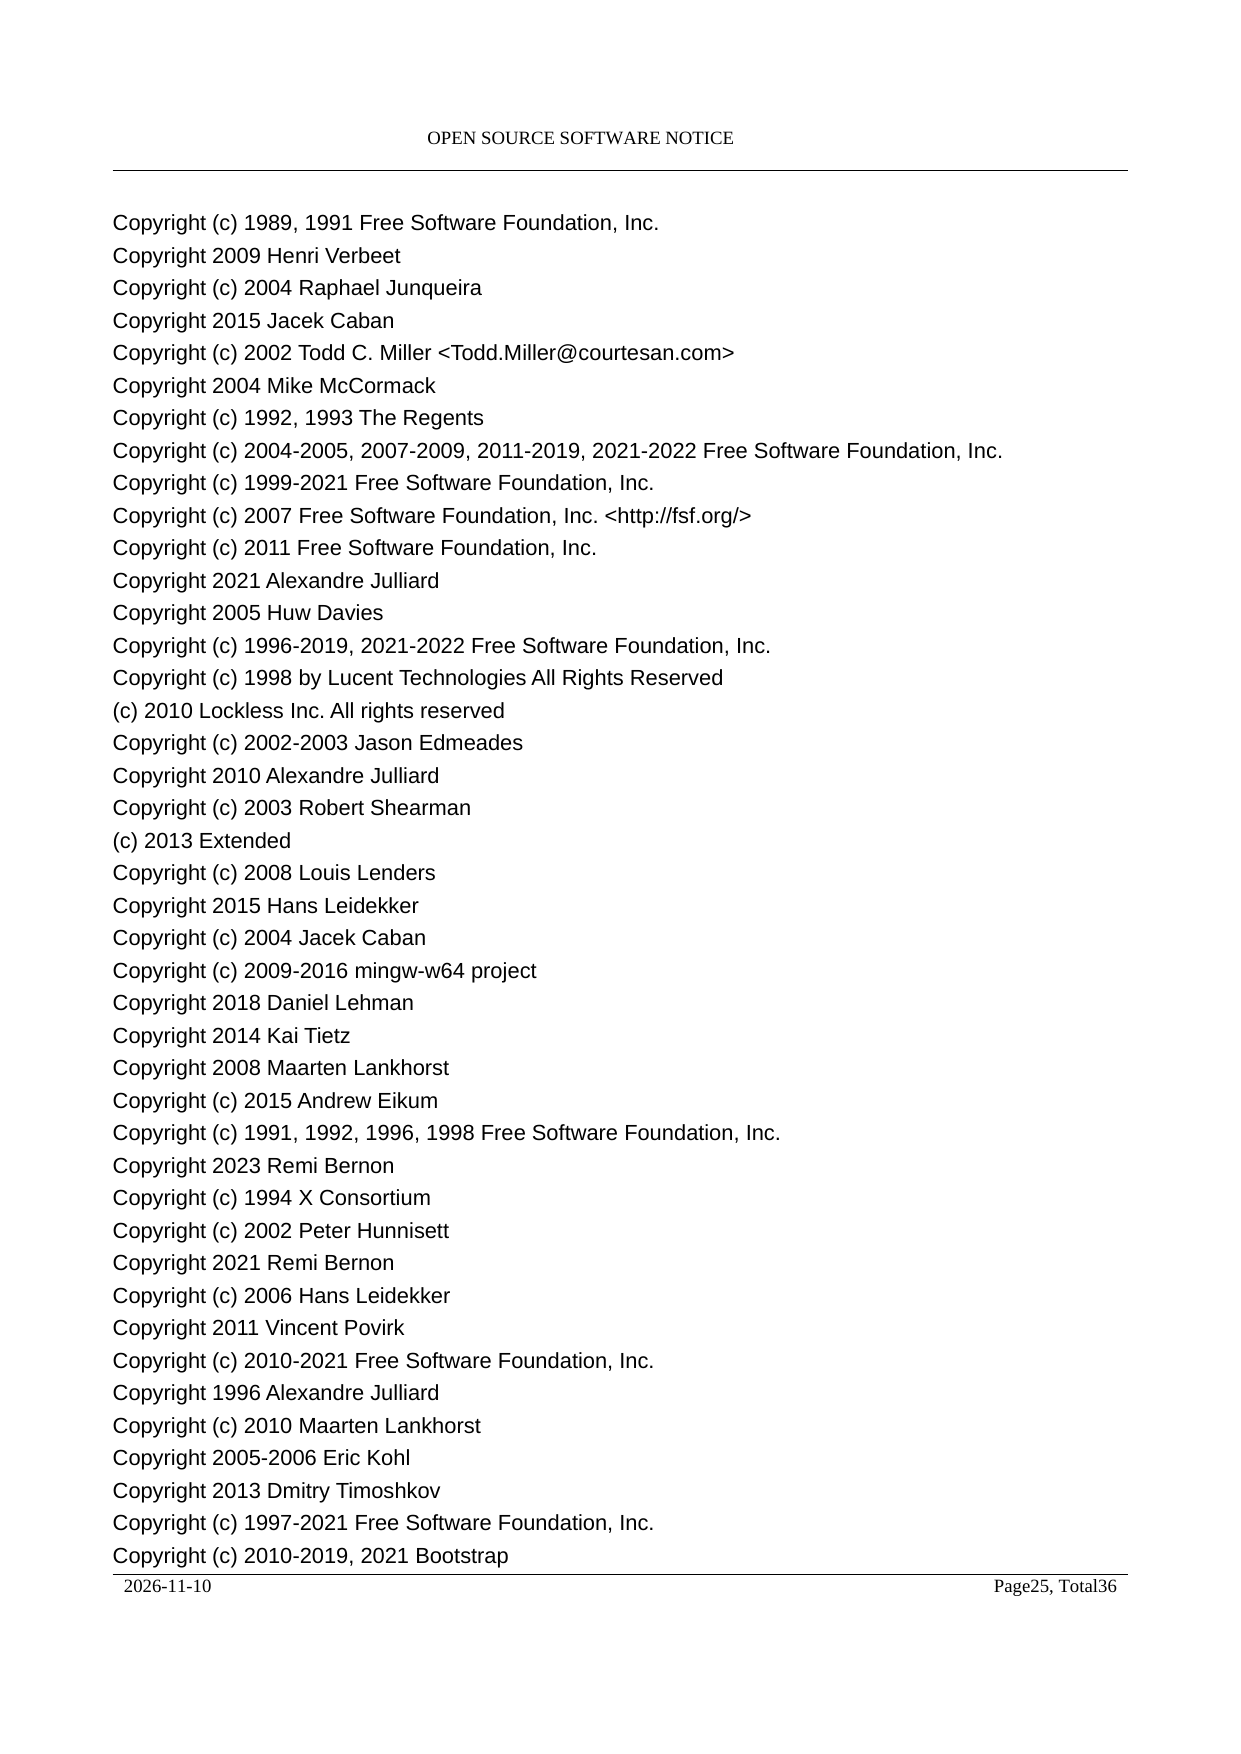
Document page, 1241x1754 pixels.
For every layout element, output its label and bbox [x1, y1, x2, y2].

text [112, 206, 1128, 1571]
